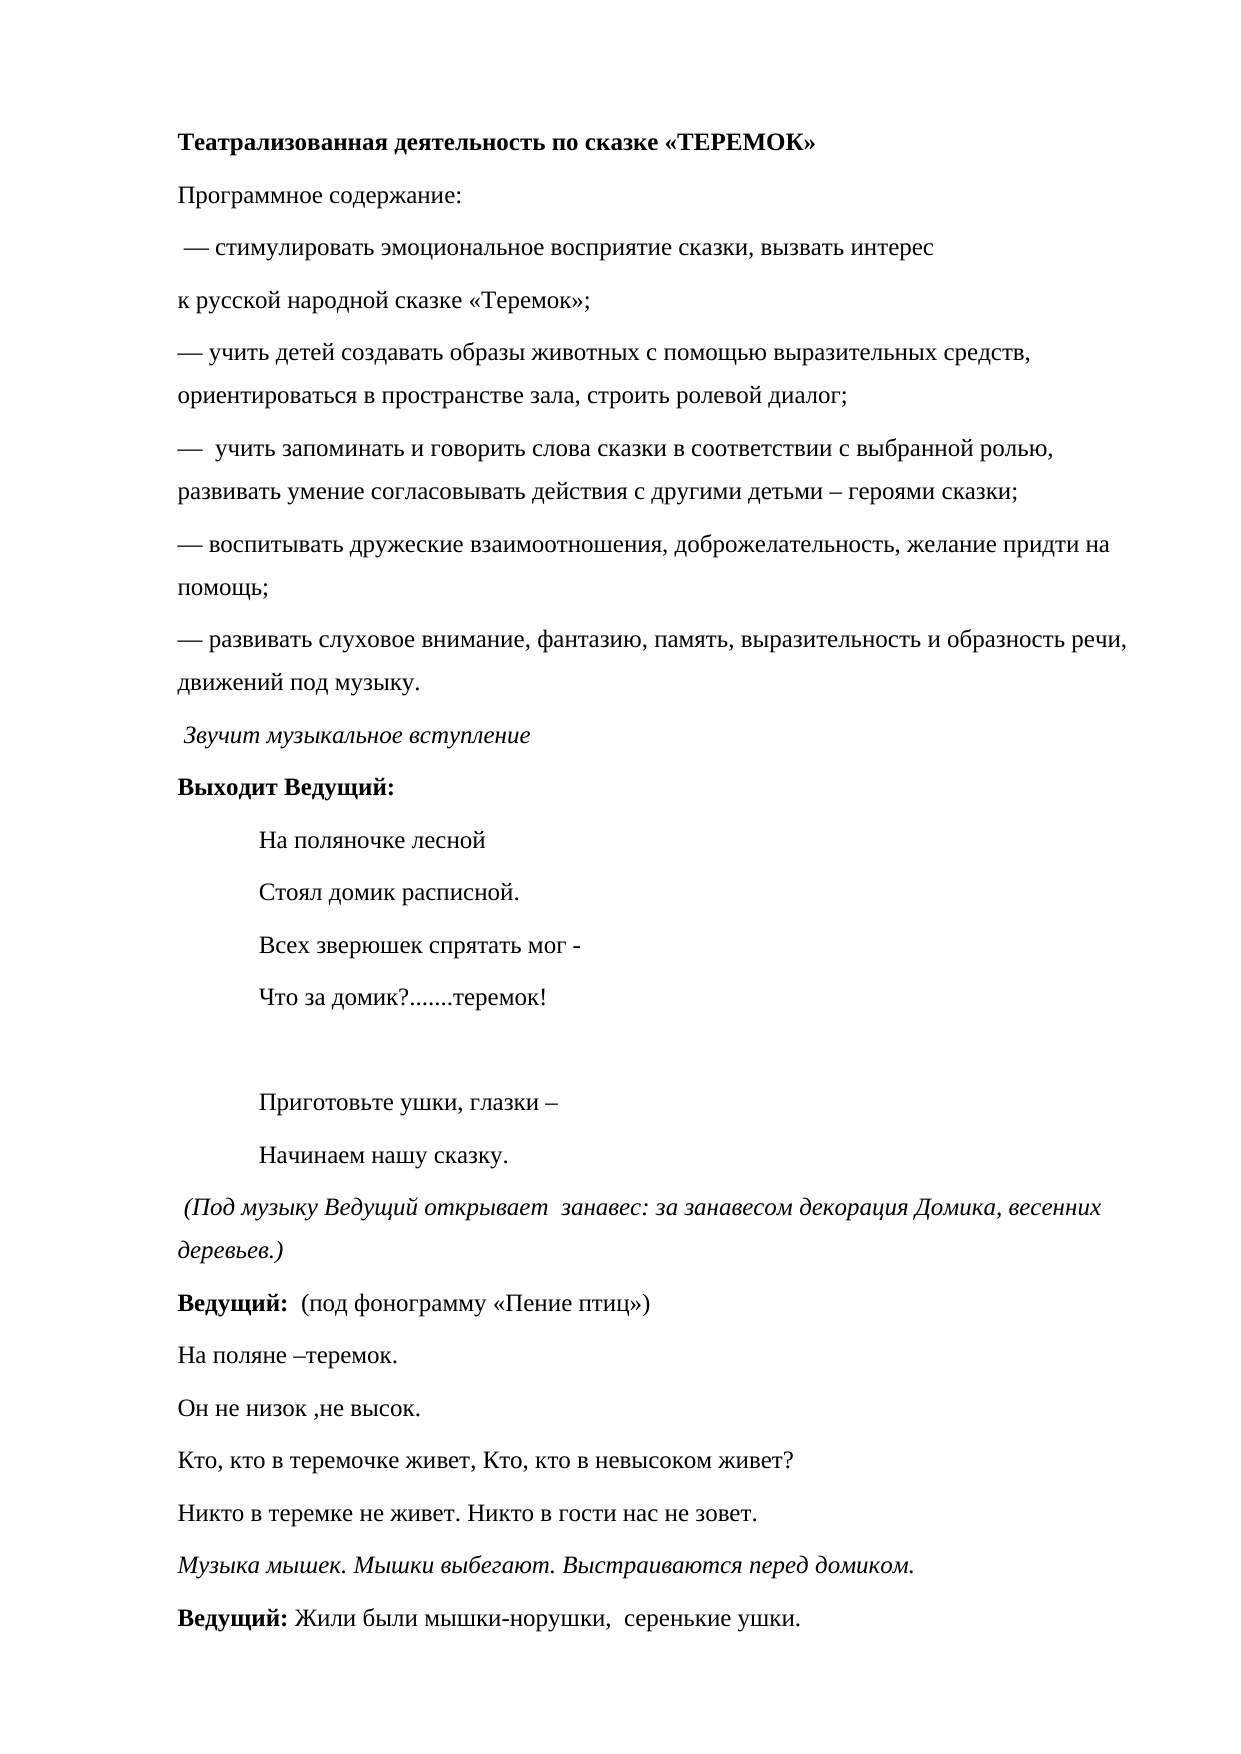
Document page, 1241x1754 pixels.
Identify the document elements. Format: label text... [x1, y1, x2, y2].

text Что за домик?.......теремок! [177, 982, 1152, 1011]
text На поляночке лесной [177, 825, 1152, 854]
text к русской народной сказке «Теремок»; [177, 285, 1152, 314]
text Никто в теремке не живет. Никто в гости нас не зовет. [177, 1498, 1152, 1527]
text Театрализованная деятельность по сказке «ТЕРЕМОК» [177, 127, 1152, 156]
text Он не низок ,не высок. [177, 1393, 1152, 1422]
text Ведущий: Жили были мышки-норушки, серенькие ушки. [177, 1603, 1152, 1632]
text — учить детей создавать образы животных с помощью выразительных средств, ориентироваться в пространстве зала, строить ролевой диалог; [177, 337, 1152, 409]
text Выходит Ведущий: [177, 772, 1152, 801]
text — учить запоминать и говорить слова сказки в соответствии с выбранной ролью, развивать умение согласовывать действия с другими детьми – героями сказки; [177, 433, 1152, 505]
text Всех зверюшек спрятать мог - [177, 930, 1152, 959]
text Программное содержание: [177, 180, 1152, 209]
text Звучит музыкальное вступление [177, 720, 1152, 749]
text Приготовьте ушки, глазки – [177, 1087, 1152, 1116]
text — воспитывать дружеские взаимоотношения, доброжелательность, желание придти на помощь; [177, 529, 1152, 601]
text На поляне –теремок. [177, 1341, 1152, 1369]
text — стимулировать эмоциональное восприятие сказки, вызвать интерес [177, 232, 1152, 261]
text Стоял домик расписной. [177, 877, 1152, 906]
text Начинаем нашу сказку. [177, 1140, 1152, 1169]
text Ведущий: (под фонограмму «Пение птиц») [177, 1288, 1152, 1317]
text (Под музыку Ведущий открывает занавес: за занавесом декорация Домика, весенних деревьев.) [177, 1192, 1152, 1264]
text Кто, кто в теремочке живет, Кто, кто в невысоком живет? [177, 1446, 1152, 1474]
text Музыка мышек. Мышки выбегают. Выстраиваются перед домиком. [177, 1551, 1152, 1579]
text — развивать слуховое внимание, фантазию, память, выразительность и образность речи, движений под музыку. [177, 624, 1152, 696]
